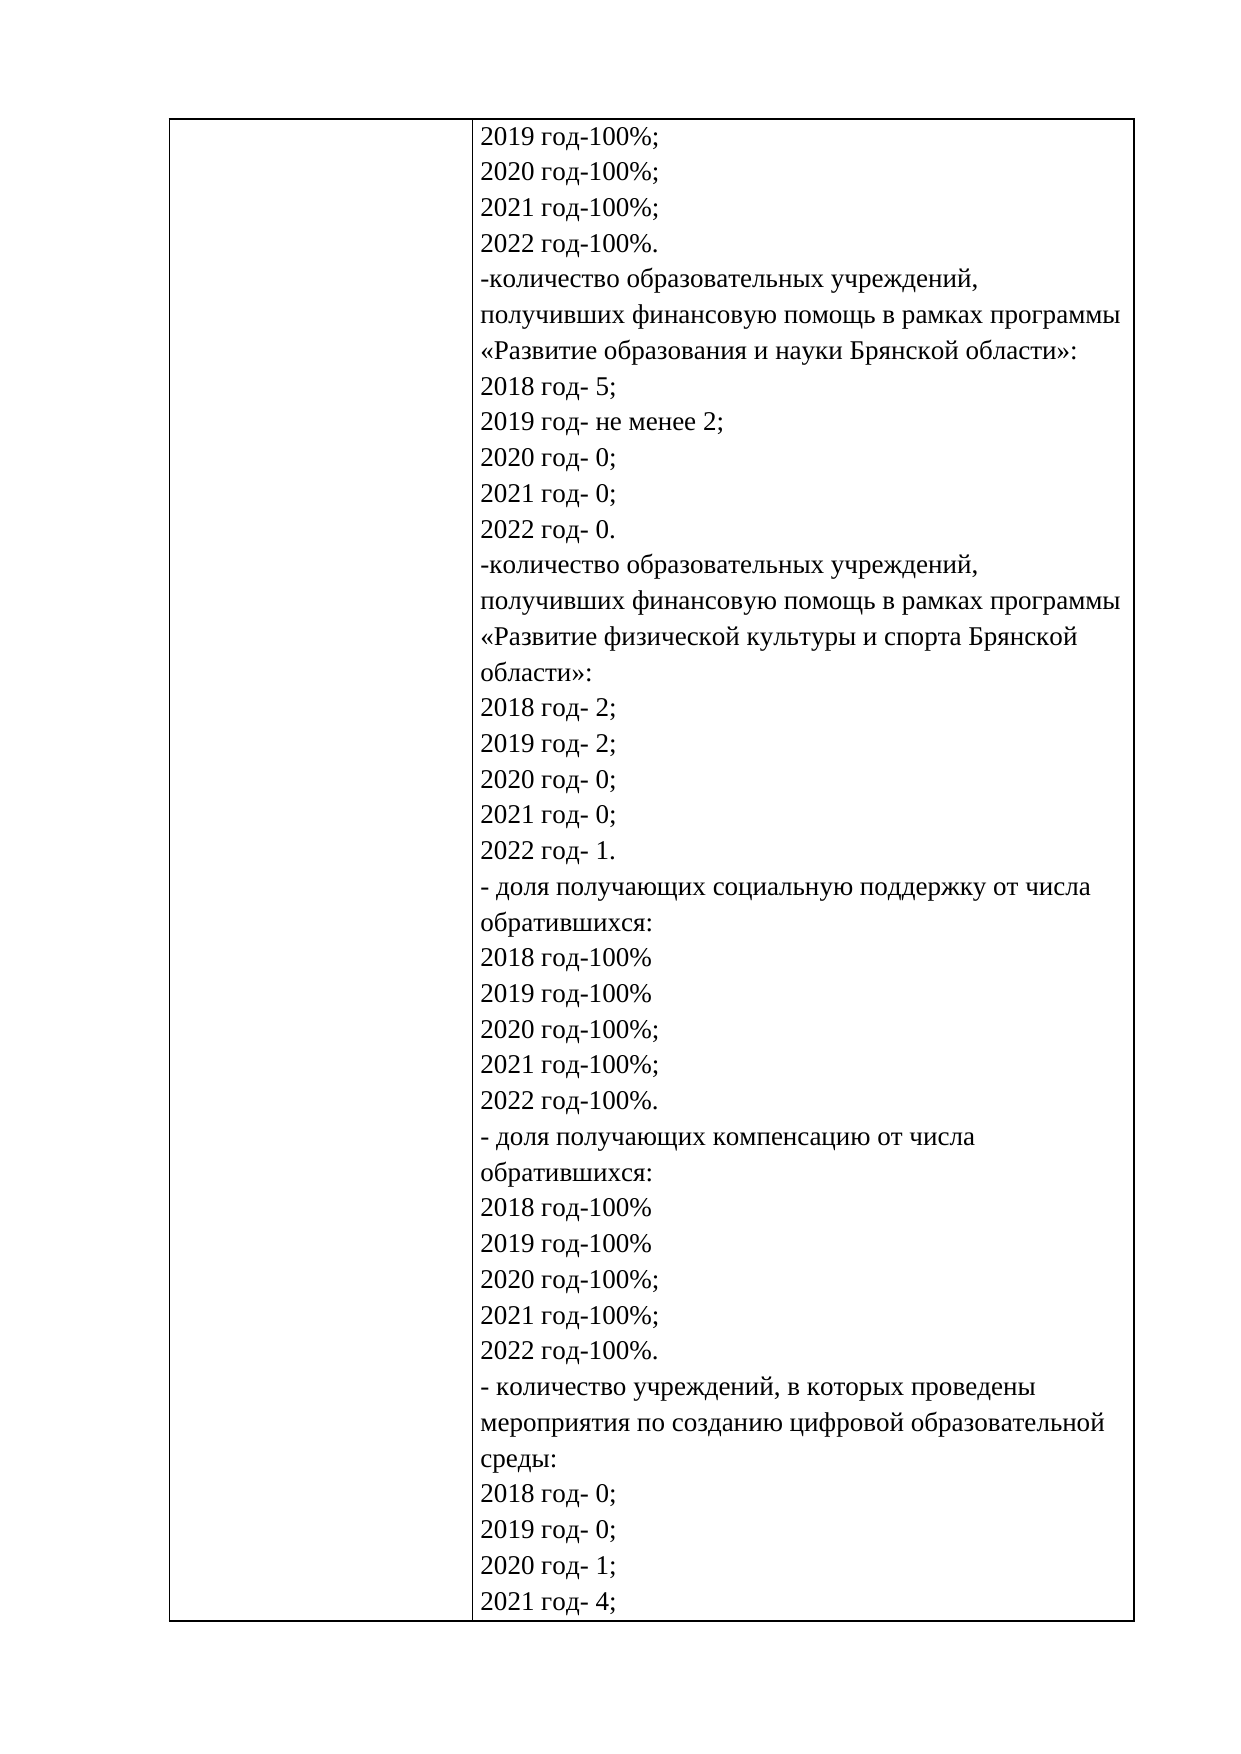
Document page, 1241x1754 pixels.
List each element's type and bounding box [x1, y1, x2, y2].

table_header [473, 120, 1133, 1620]
table_header [170, 120, 472, 1620]
